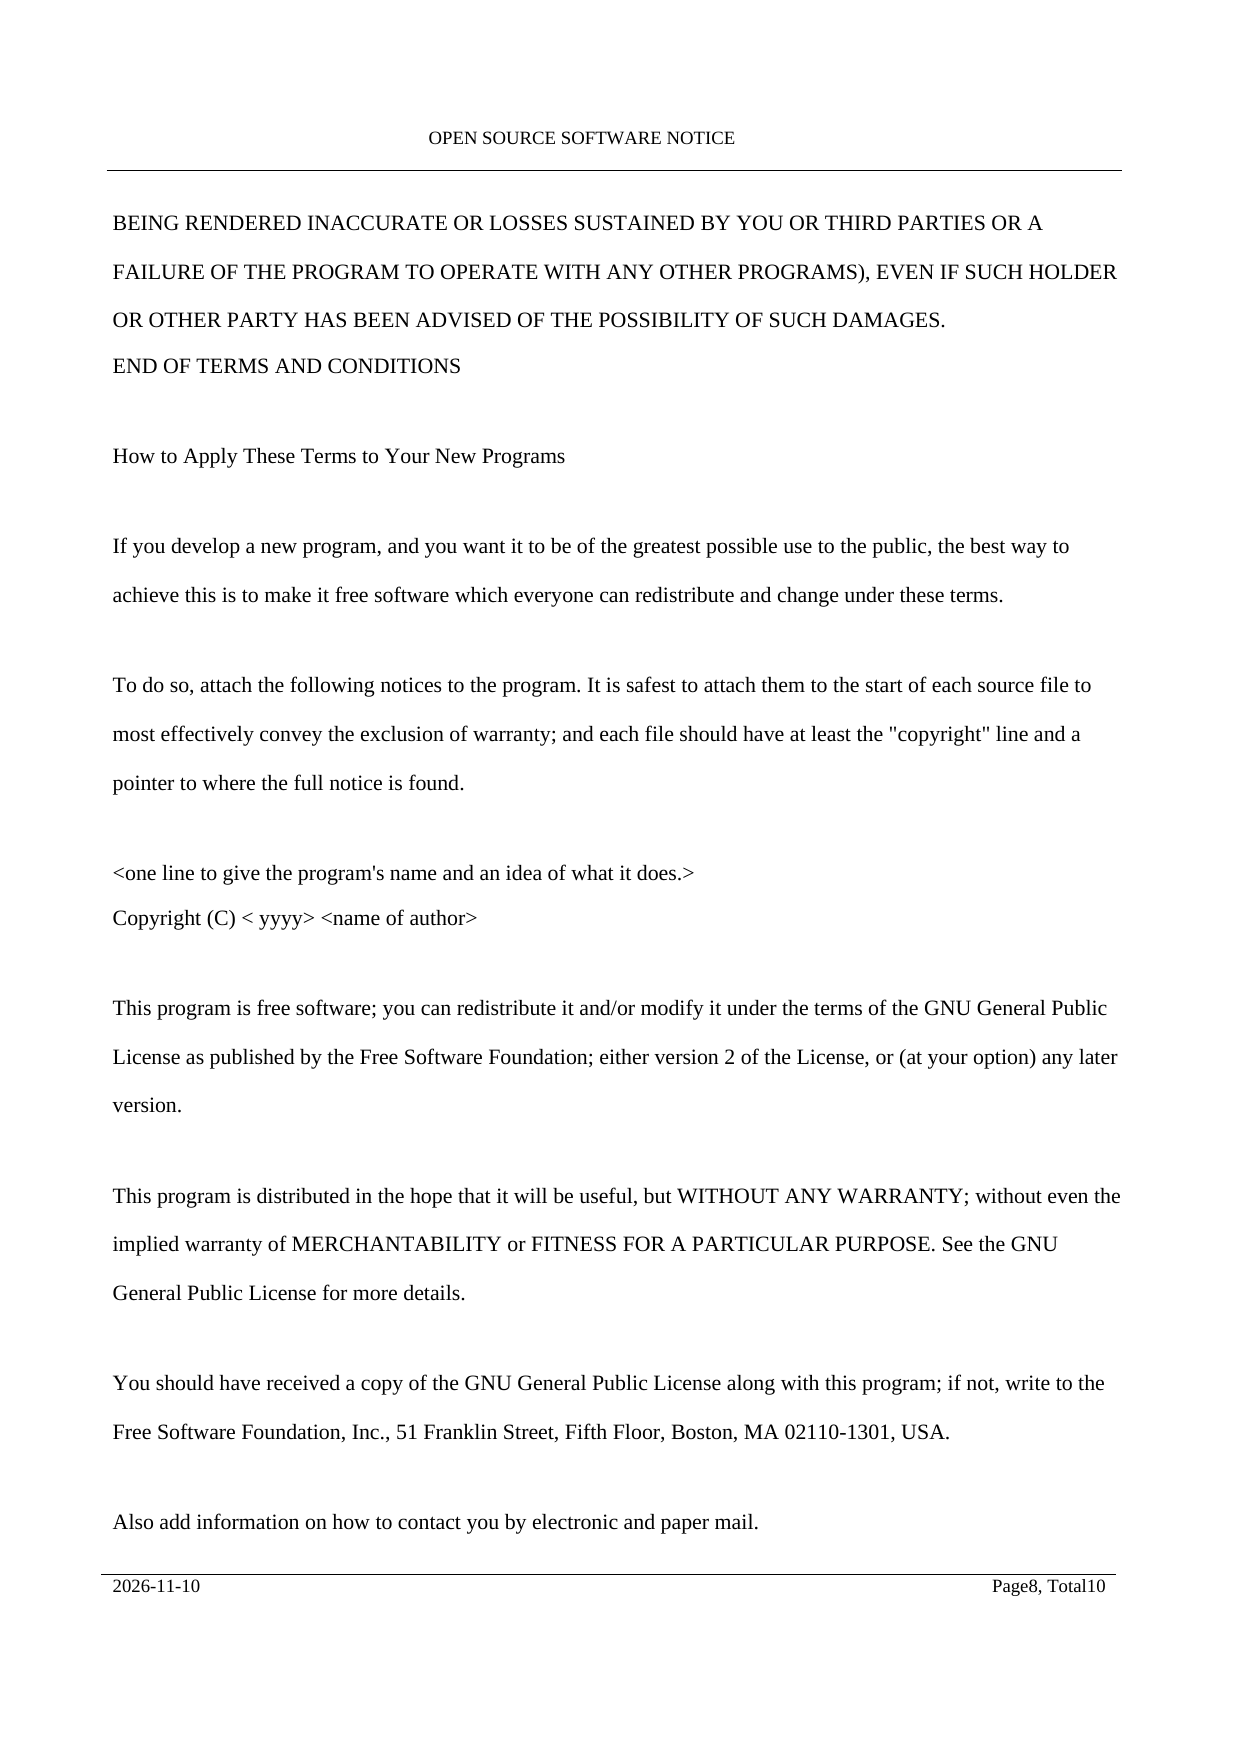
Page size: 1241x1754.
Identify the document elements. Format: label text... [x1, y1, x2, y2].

text This program is distributed in the hope that it will be useful, but WITHOUT ANY WARRANTY; without even the implied warranty of MERCHANTABILITY or FITNESS FOR A PARTICULAR PURPOSE. See the GNU General Public License for more details. [112, 1179, 1128, 1309]
text If you develop a new program, and you want it to be of the greatest possible use to the public, the best way to achieve this is to make it free software which everyone can redistribute and change under these terms. [112, 529, 1128, 611]
text To do so, attach the following notices to the program. It is safest to attach them to the start of each source file to most effectively convey the exclusion of warranty; and each file should have at least the "copyright" line and a pointer to where the full notice is found. [112, 668, 1128, 798]
text You should have received a copy of the GNU General Public License along with this program; if not, write to the Free Software Foundation, Inc., 51 Franklin Street, Fifth Floor, Boston, MA 02110-1301, USA. [112, 1367, 1128, 1448]
text How to Apply These Terms to Your New Programs [112, 439, 1128, 472]
text This program is free software; you can redistribute it and/or modify it under the terms of the GNU General Public License as published by the Free Software Foundation; either version 2 of the License, or (at your option) any later version. [112, 991, 1128, 1121]
text Copyright (C) < yyyy> <name of author> [112, 901, 1128, 934]
text <one line to give the program's name and an idea of what it does.> [112, 856, 1128, 888]
text END OF TERMS AND CONDITIONS [112, 349, 1128, 381]
text Also add information on how to contact you by electronic and paper mail. [112, 1506, 1128, 1538]
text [112, 206, 1128, 336]
